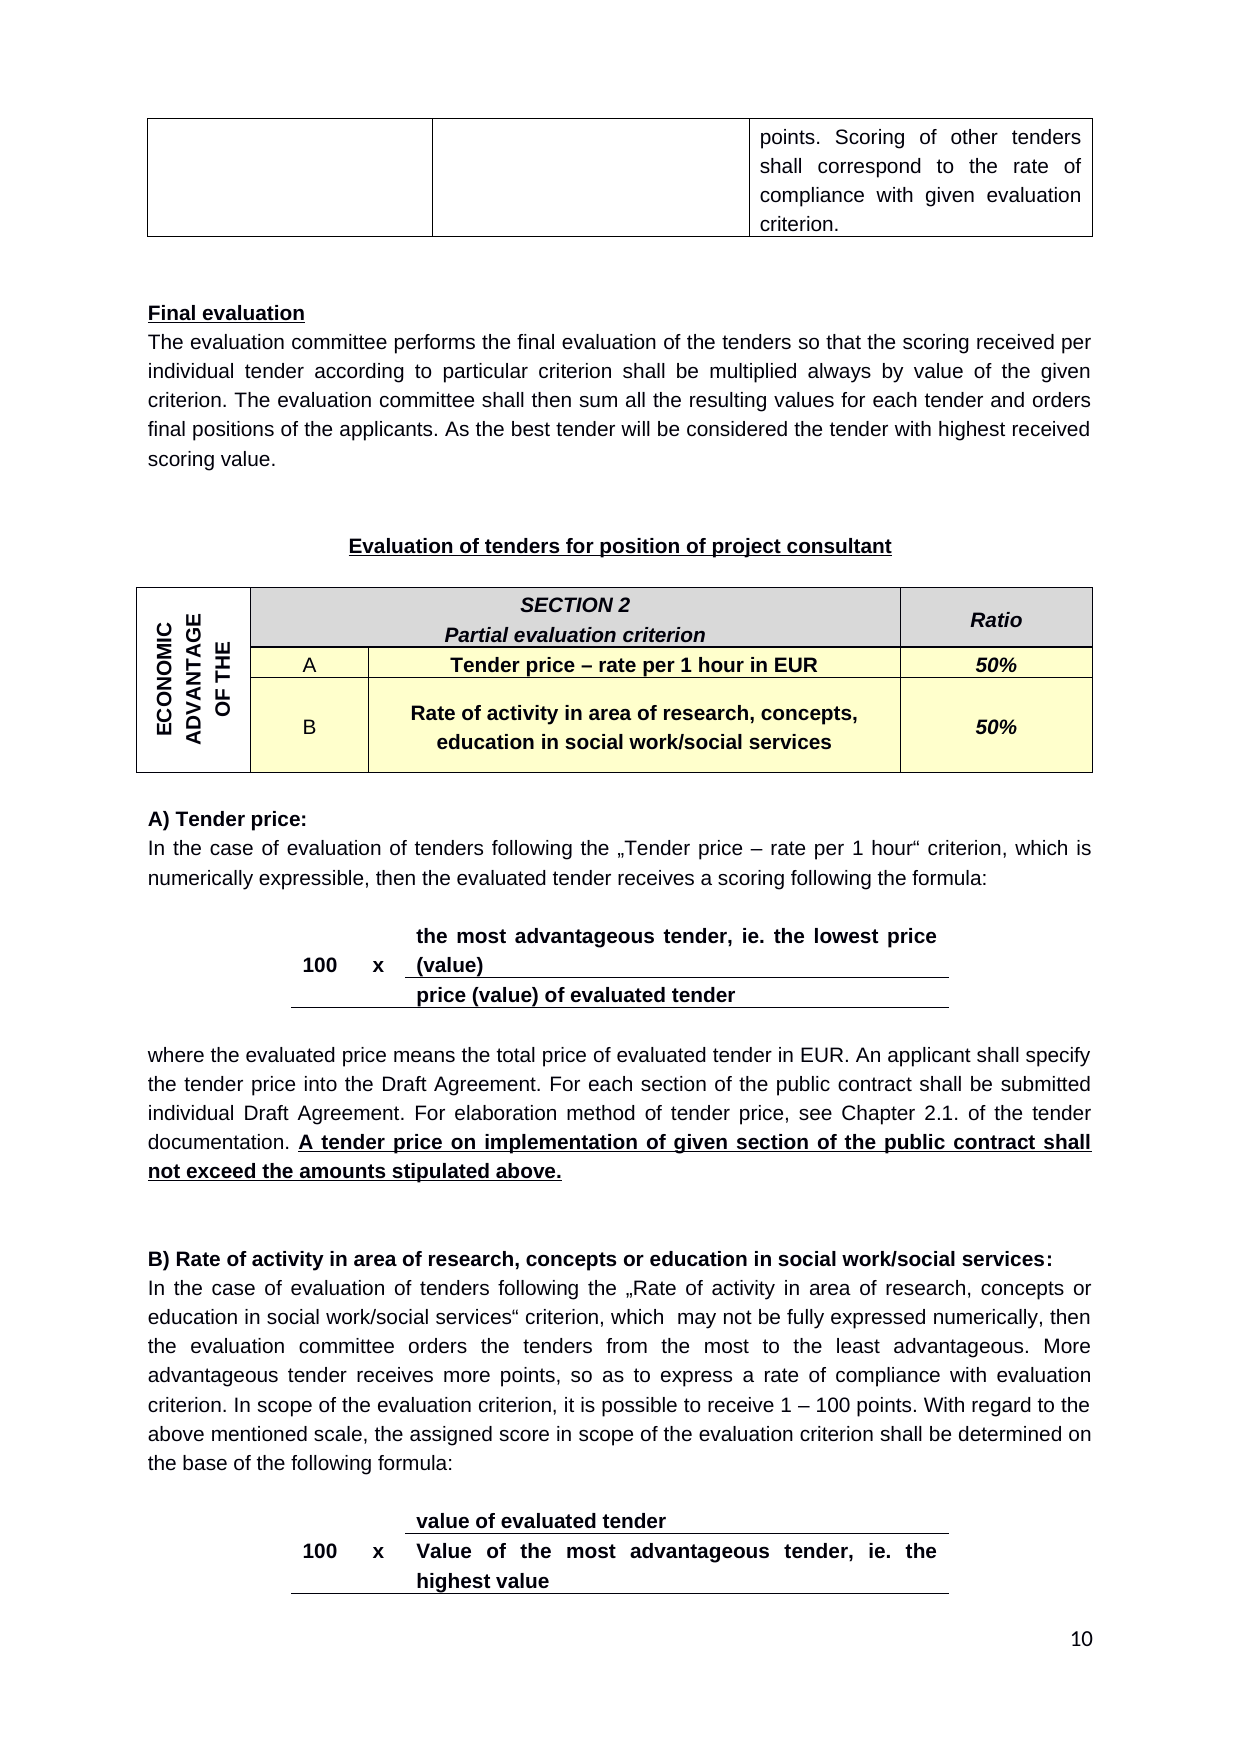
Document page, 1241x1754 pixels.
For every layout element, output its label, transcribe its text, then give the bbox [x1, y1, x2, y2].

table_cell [148, 119, 432, 236]
table_cell Rate of activity in area of research, concepts, education in social work/social services [369, 678, 900, 772]
table_cell 50% [901, 648, 1092, 677]
table_cell Value of the most advantageous tender, ie. the highest value [405, 1534, 949, 1592]
table_header Ratio [901, 588, 1092, 646]
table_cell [750, 119, 1092, 236]
table_cell Tender price – rate per 1 hour in EUR [369, 648, 900, 677]
table_header 100 [291, 1504, 361, 1592]
text Evaluation of tenders for position of project consultant [148, 529, 1093, 558]
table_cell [433, 119, 749, 236]
text A) Tender price: [148, 802, 1093, 831]
table_header x [361, 919, 405, 1007]
table_cell price (value) of evaluated tender [405, 978, 949, 1007]
text where the evaluated price means the total price of evaluated tender in EUR. An applicant shall specify the tender price into the Draft Agreement. For each section of the public contract shall be submitted individual Draft Agreement. For elaboration method of tender price, see Chapter 2.1. of the tender documentation. A tender price on implementation of given section of the public contract shall not exceed the amounts stipulated above. [148, 1037, 1093, 1183]
table_header the most advantageous tender, ie. the lowest price (value) [405, 919, 949, 977]
text B) Rate of activity in area of research, concepts or education in social work/social services: [148, 1241, 1093, 1271]
table_cell B [251, 678, 368, 772]
text The evaluation committee performs the final evaluation of the tenders so that the scoring received per individual tender according to particular criterion shall be multiplied always by value of the given criterion. The evaluation committee shall then sum all the resulting values for each tender and orders final positions of the applicants. As the best tender will be considered the tender with highest received scoring value. [148, 324, 1093, 470]
text In the case of evaluation of tenders following the „Tender price – rate per 1 hour“ criterion, which is numerically expressible, then the evaluated tender receives a scoring following the formula: [148, 831, 1093, 889]
table_header ECONOMIC ADVANTAGE OF THE TENDER [137, 588, 250, 772]
table_header x [361, 1504, 405, 1592]
text In the case of evaluation of tenders following the „Rate of activity in area of research, concepts or education in social work/social services“ criterion, which may not be fully expressed numerically, then the evaluation committee orders the tenders from the most to the least advantageous. More advantageous tender receives more points, so as to express a rate of compliance with evaluation criterion. In scope of the evaluation criterion, it is possible to receive 1 – 100 points. With regard to the above mentioned scale, the assigned score in scope of the evaluation criterion shall be determined on the base of the following formula: [148, 1271, 1093, 1475]
table_cell A [251, 648, 368, 677]
table_header 100 [291, 919, 361, 1007]
table_header SECTION 2 Partial evaluation criterion [251, 588, 900, 646]
table_header value of evaluated tender [405, 1504, 949, 1533]
table_cell 50% [901, 678, 1092, 772]
text Final evaluation [148, 295, 1093, 324]
